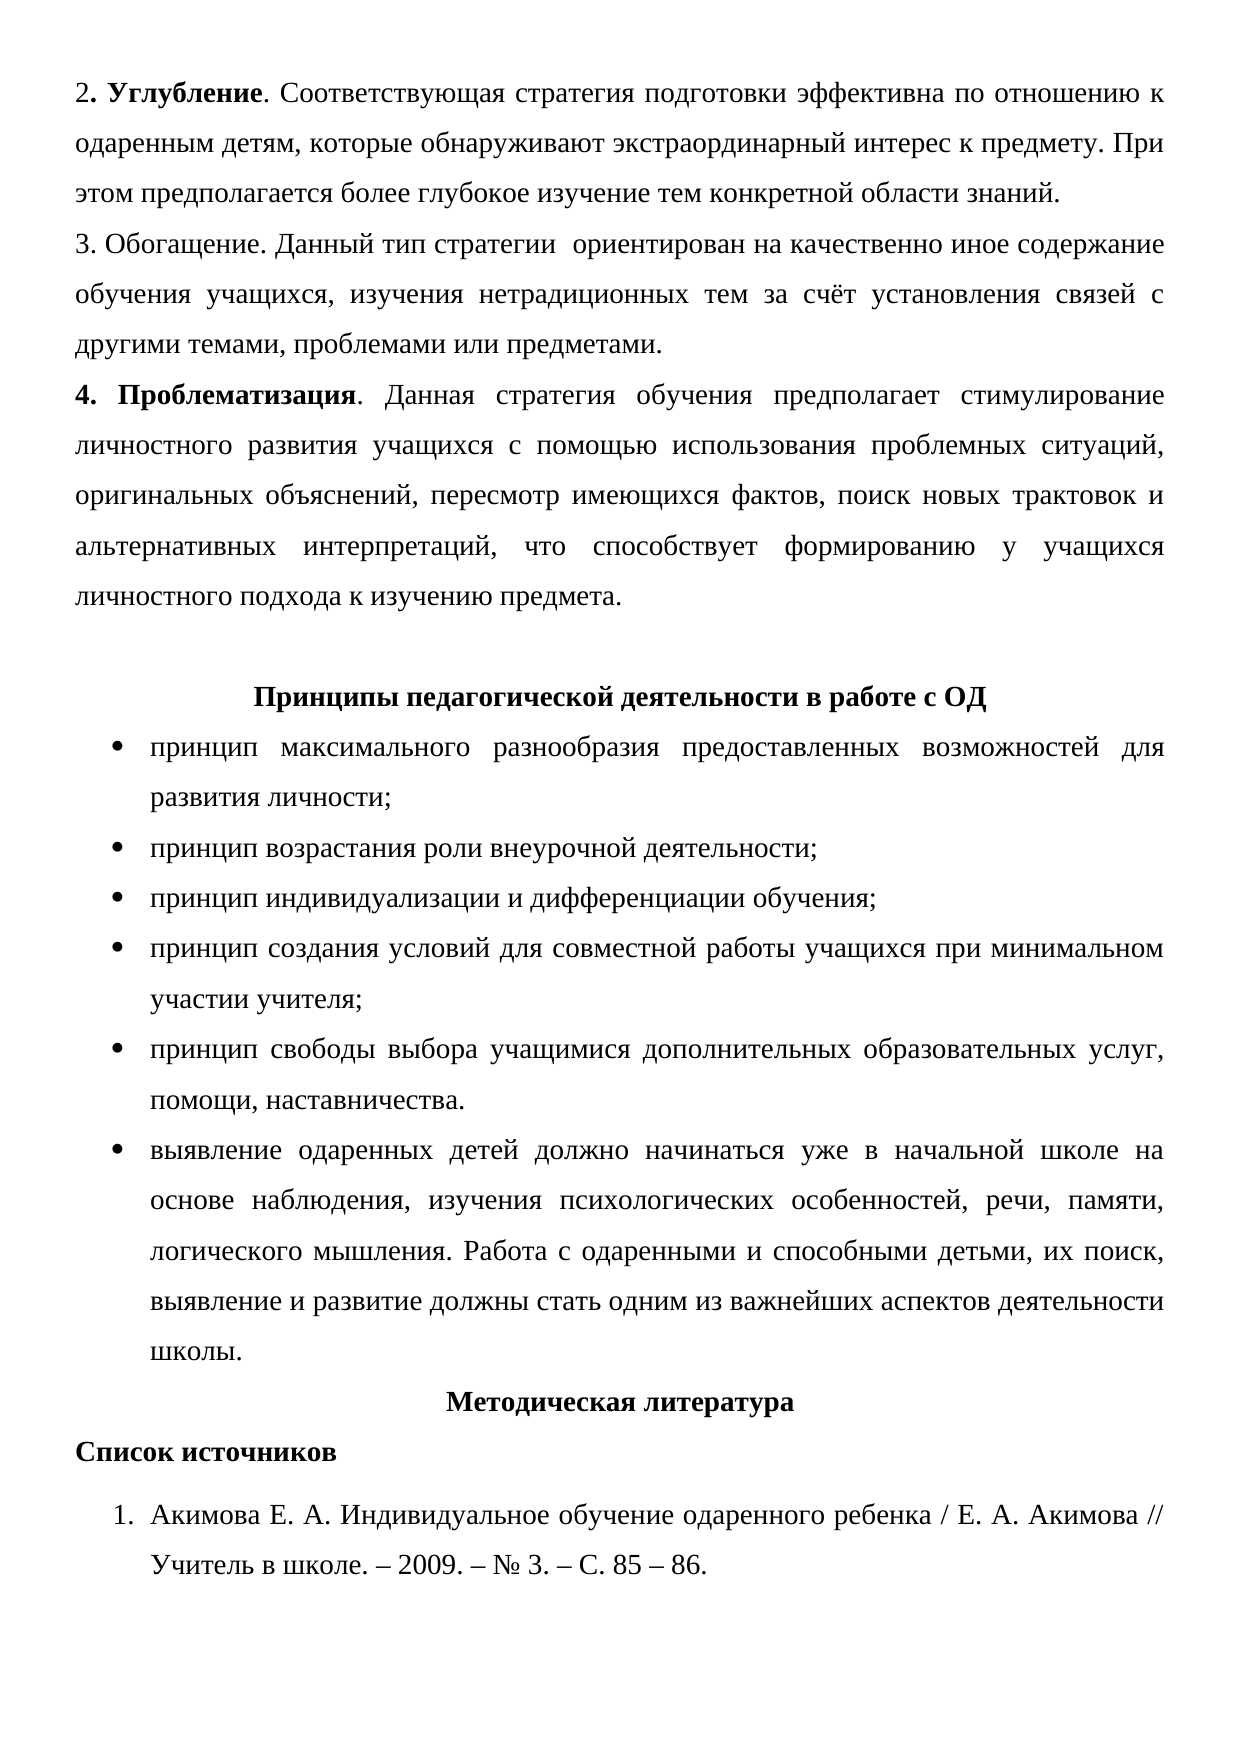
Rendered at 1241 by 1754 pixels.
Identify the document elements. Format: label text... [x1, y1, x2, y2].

list принцип максимального разнообразия предоставленных возможностей для развития личности; [112, 729, 1165, 813]
list принцип создания условий для совместной работы учащихся при минимальном участии учителя; [112, 931, 1165, 1014]
list принцип индивидуализации и дифференциации обучения; [112, 880, 1165, 914]
list Акимова Е. А. Индивидуальное обучение одаренного ребенка / Е. А. Акимова // Учитель в школе. – 2009. – № 3. – С. 85 – 86. [112, 1497, 1165, 1581]
list выявление одаренных детей должно начинаться уже в начальной школе на основе наблюдения, изучения психологических особенностей, речи, памяти, логического мышления. Работа с одаренными и способными детьми, их поиск, выявление и развитие должны стать одним из важнейших аспектов деятельности школы. [112, 1132, 1165, 1367]
list принцип свободы выбора учащимися дополнительных образовательных услуг, помощи, наставничества. [112, 1031, 1165, 1115]
text 4. Проблематизация. Данная стратегия обучения предполагает стимулирование личностного развития учащихся с помощью использования проблемных ситуаций, оригинальных объяснений, пересмотр имеющихся фактов, поиск новых трактовок и альтернативных интерпретаций, что способствует формированию у учащихся личностного подхода к изучению предмета. [75, 377, 1165, 612]
text 2. Углубление. Соответствующая стратегия подготовки эффективна по отношению к одаренным детям, которые обнаруживают экстраординарный интерес к предмету. При этом предполагается более глубокое изучение тем конкретной области знаний. [75, 75, 1165, 209]
text Принципы педагогической деятельности в работе с ОД [75, 679, 1165, 712]
text Список источников [75, 1434, 1165, 1468]
text Методическая литература [75, 1384, 1165, 1417]
list принцип возрастания роли внеурочной деятельности; [112, 830, 1165, 863]
text 3. Обогащение. Данный тип стратегии ориентирован на качественно иное содержание обучения учащихся, изучения нетрадиционных тем за счёт установления связей с другими темами, проблемами или предметами. [75, 226, 1165, 360]
